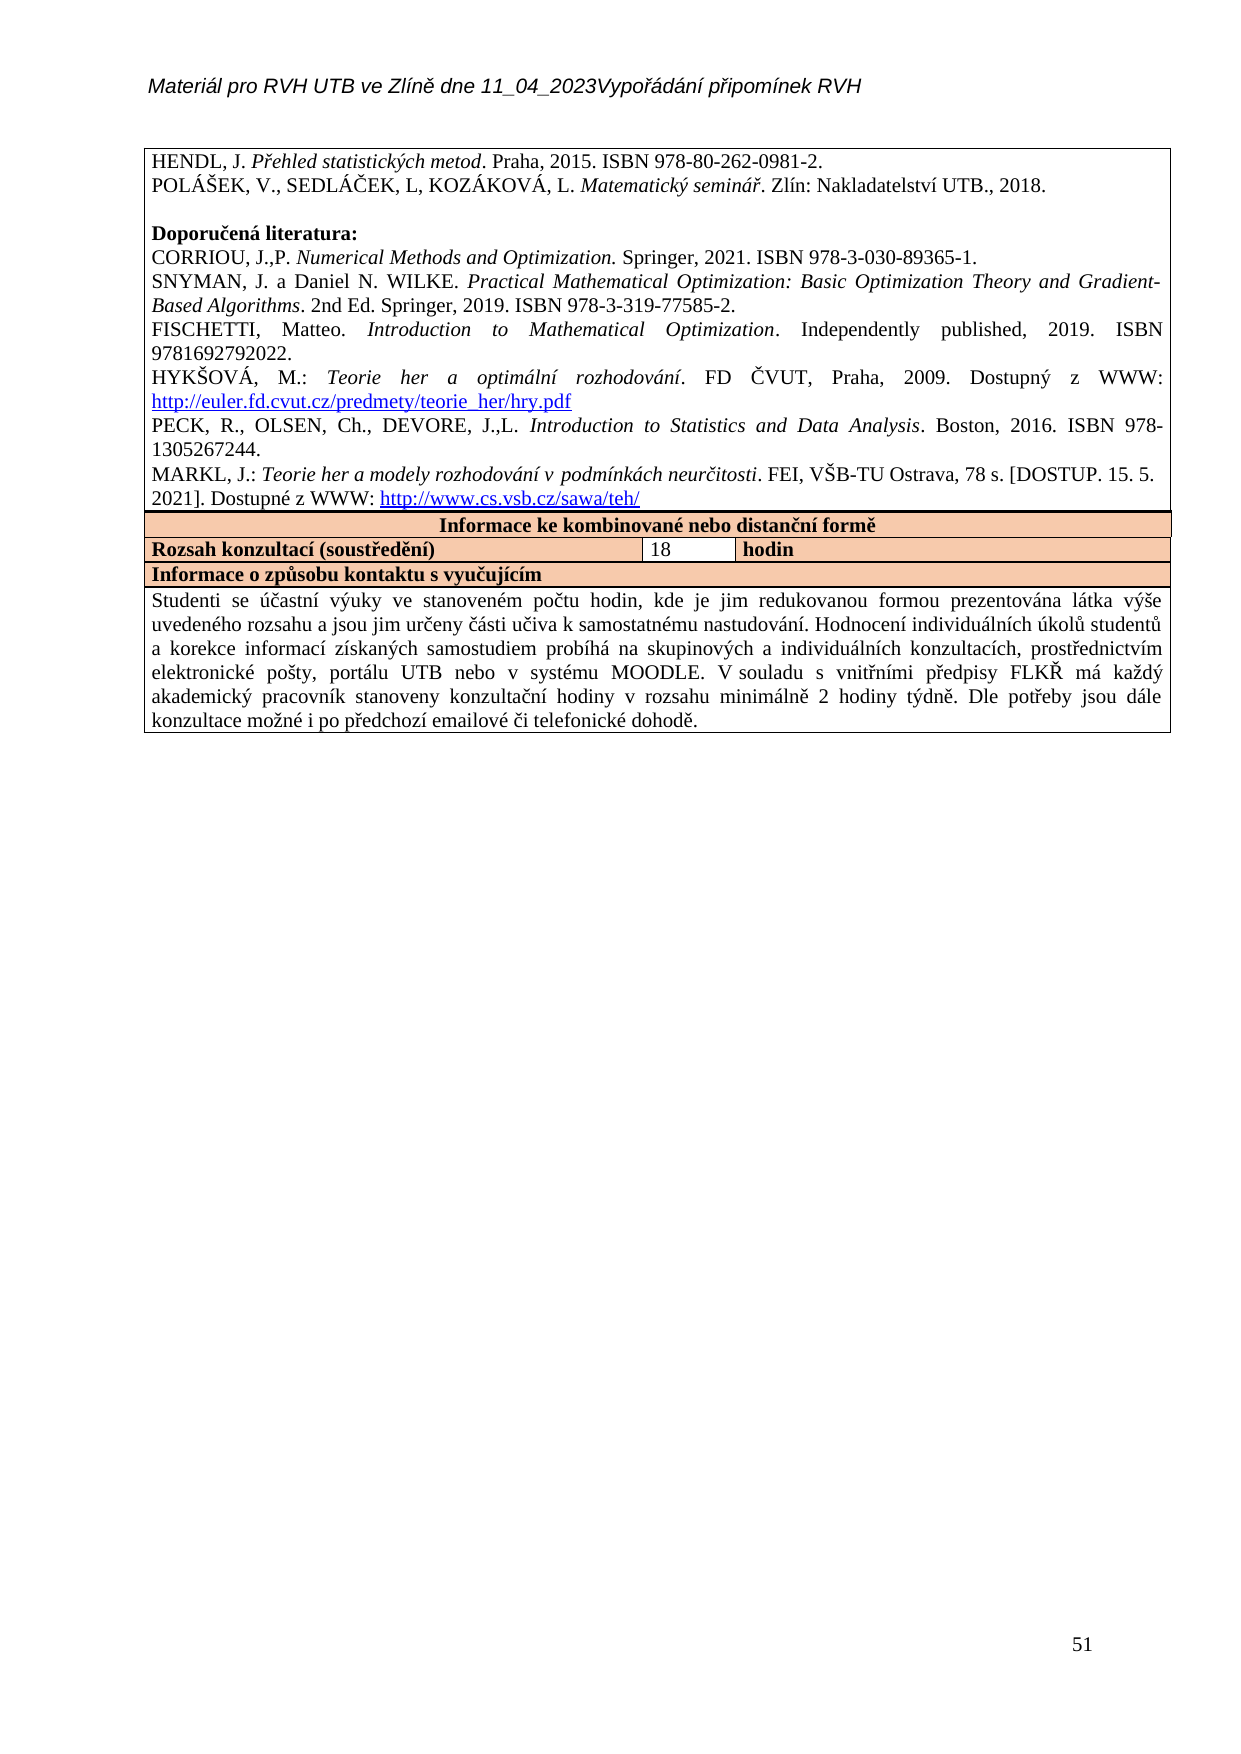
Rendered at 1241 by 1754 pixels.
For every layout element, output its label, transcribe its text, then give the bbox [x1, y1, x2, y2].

table_cell 18 [643, 538, 735, 561]
table_cell Informace o způsobu kontaktu s vyučujícím [145, 563, 1170, 586]
table_cell Informace ke kombinované nebo distanční formě [145, 513, 1171, 537]
table_cell Rozsah konzultací (soustředění) [145, 538, 642, 561]
table_cell hodin [736, 538, 1170, 561]
table_cell Studenti se účastní výuky ve stanoveném počtu hodin, kde je jim redukovanou formou prezentována látka výše uvedeného rozsahu a jsou jim určeny části učiva k samostatnému nastudování. Hodnocení individuálních úkolů studentů a korekce informací získaných samostudiem probíhá na skupinových a individuálních konzultacích, prostřednictvím elektronické pošty, portálu UTB nebo v systému MOODLE. V souladu s vnitřními předpisy FLKŘ má každý akademický pracovník stanoveny konzultační hodiny v rozsahu minimálně 2 hodiny týdně. Dle potřeby jsou dále konzultace možné i po předchozí emailové či telefonické dohodě. [145, 588, 1170, 732]
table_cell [145, 149, 1170, 509]
